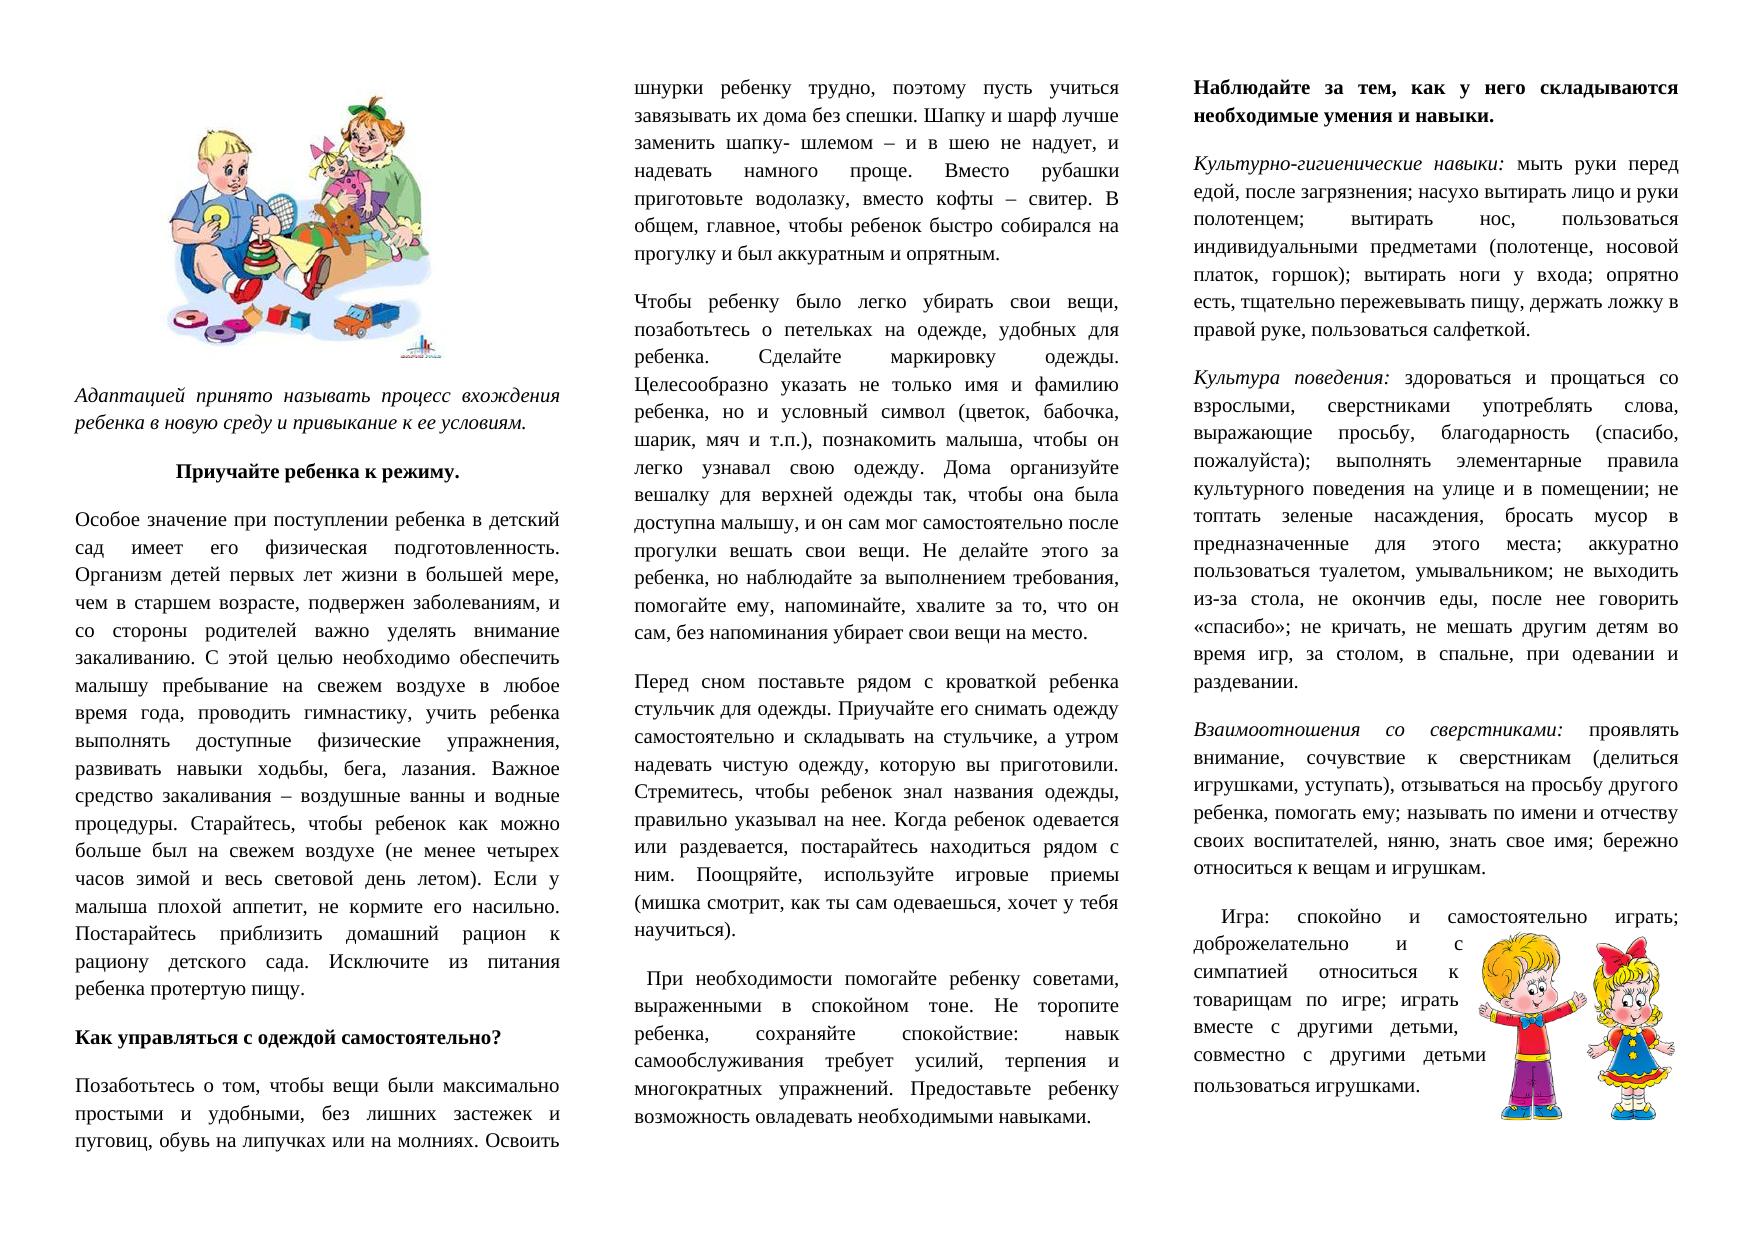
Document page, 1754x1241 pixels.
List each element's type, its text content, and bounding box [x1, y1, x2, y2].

text При необходимости помогайте ребенку советами, выраженными в спокойном тоне. Не торопите ребенка, сохраняйте спокойствие: навык самообслуживания требует усилий, терпения и многократных упражнений. Предоставьте ребенку возможность овладевать необходимыми навыками. [634, 966, 1119, 1128]
text Приучайте ребенка к режиму. [75, 459, 560, 483]
picture [160, 75, 476, 358]
text Особое значение при поступлении ребенка в детский сад имеет его физическая подготовленность. Организм детей первых лет жизни в большей мере, чем в старшем возрасте, подвержен заболеваниям, и со стороны родителей важно уделять внимание закаливанию. С этой целью необходимо обеспечить малышу пребывание на свежем воздухе в любое время года, проводить гимнастику, учить ребенка выполнять доступные физические упражнения, развивать навыки ходьбы, бега, лазания. Важное средство закаливания – воздушные ванны и водные процедуры. Старайтесь, чтобы ребенок как можно больше был на свежем воздухе (не менее четырех часов зимой и весь световой день летом). Если у малыша плохой аппетит, не кормите его насильно. Постарайтесь приблизить домашний рацион к рациону детского сада. Исключите из питания ребенка протертую пищу. [75, 507, 560, 1000]
picture [1477, 931, 1675, 1119]
text Чтобы ребенку было легко убирать свои вещи, позаботьтесь о петельках на одежде, удобных для ребенка. Сделайте маркировку одежды. Целесообразно указать не только имя и фамилию ребенка, но и условный символ (цветок, бабочка, шарик, мяч и т.п.), познакомить малыша, чтобы он легко узнавал свою одежду. Дома организуйте вешалку для верхней одежды так, чтобы она была доступна малышу, и он сам мог самостоятельно после прогулки вешать свои вещи. Не делайте этого за ребенка, но наблюдайте за выполнением требования, помогайте ему, напоминайте, хвалите за то, что он сам, без напоминания убирает свои вещи на место. [634, 289, 1119, 644]
text Адаптацией принято называть процесс вхождения ребенка в новую среду и привыкание к ее условиям. [75, 383, 560, 434]
text Наблюдайте за тем, как у него складываются необходимые умения и навыки. [1193, 75, 1679, 127]
text Перед сном поставьте рядом с кроваткой ребенка стульчик для одежды. Приучайте его снимать одежду самостоятельно и складывать на стульчике, а утром надевать чистую одежду, которую вы приготовили. Стремитесь, чтобы ребенок знал названия одежды, правильно указывал на нее. Когда ребенок одевается или раздевается, постарайтесь находиться рядом с ним. Поощряйте, используйте игровые приемы (мишка смотрит, как ты сам одеваешься, хочет у тебя научиться). [634, 669, 1119, 941]
text Позаботьтесь о том, чтобы вещи были максимально простыми и удобными, без лишних застежек и пуговиц, обувь на липучках или на молниях. Освоить шнурки ребенку трудно, поэтому пусть учиться завязывать их дома без спешки. Шапку и шарф лучше заменить шапку- шлемом – и в шею не надует, и надевать намного проще. Вместо рубашки приготовьте водолазку, вместо кофты – свитер. В общем, главное, чтобы ребенок быстро собирался на прогулку и был аккуратным и опрятным. [75, 1073, 560, 1152]
text Позаботьтесь о том, чтобы вещи были максимально простыми и удобными, без лишних застежек и пуговиц, обувь на липучках или на молниях. Освоить шнурки ребенку трудно, поэтому пусть учиться завязывать их дома без спешки. Шапку и шарф лучше заменить шапку- шлемом – и в шею не надует, и надевать намного проще. Вместо рубашки приготовьте водолазку, вместо кофты – свитер. В общем, главное, чтобы ребенок быстро собирался на прогулку и был аккуратным и опрятным. [634, 75, 1119, 265]
text Культурно-гигиенические навыки: мыть руки перед едой, после загрязнения; насухо вытирать лицо и руки полотенцем; вытирать нос, пользоваться индивидуальными предметами (полотенце, носовой платок, горшок); вытирать ноги у входа; опрятно есть, тщательно пережевывать пищу, держать ложку в правой руке, пользоваться салфеткой. [1193, 151, 1679, 341]
text Как управляться с одеждой самостоятельно? [75, 1025, 560, 1049]
text Взаимоотношения со сверстниками: проявлять внимание, сочувствие к сверстникам (делиться игрушками, уступать), отзываться на просьбу другого ребенка, помогать ему; называть по имени и отчеству своих воспитателей, няню, знать свое имя; бережно относиться к вещам и игрушкам. [1193, 717, 1679, 879]
text Культура поведения: здороваться и прощаться со взрослыми, сверстниками употреблять слова, выражающие просьбу, благодарность (спасибо, пожалуйста); выполнять элементарные правила культурного поведения на улице и в помещении; не топтать зеленые насаждения, бросать мусор в предназначенные для этого места; аккуратно пользоваться туалетом, умывальником; не выходить из-за стола, не окончив еды, после нее говорить «спасибо»; не кричать, не мешать другим детям во время игр, за столом, в спальне, при одевании и раздевании. [1193, 365, 1679, 693]
